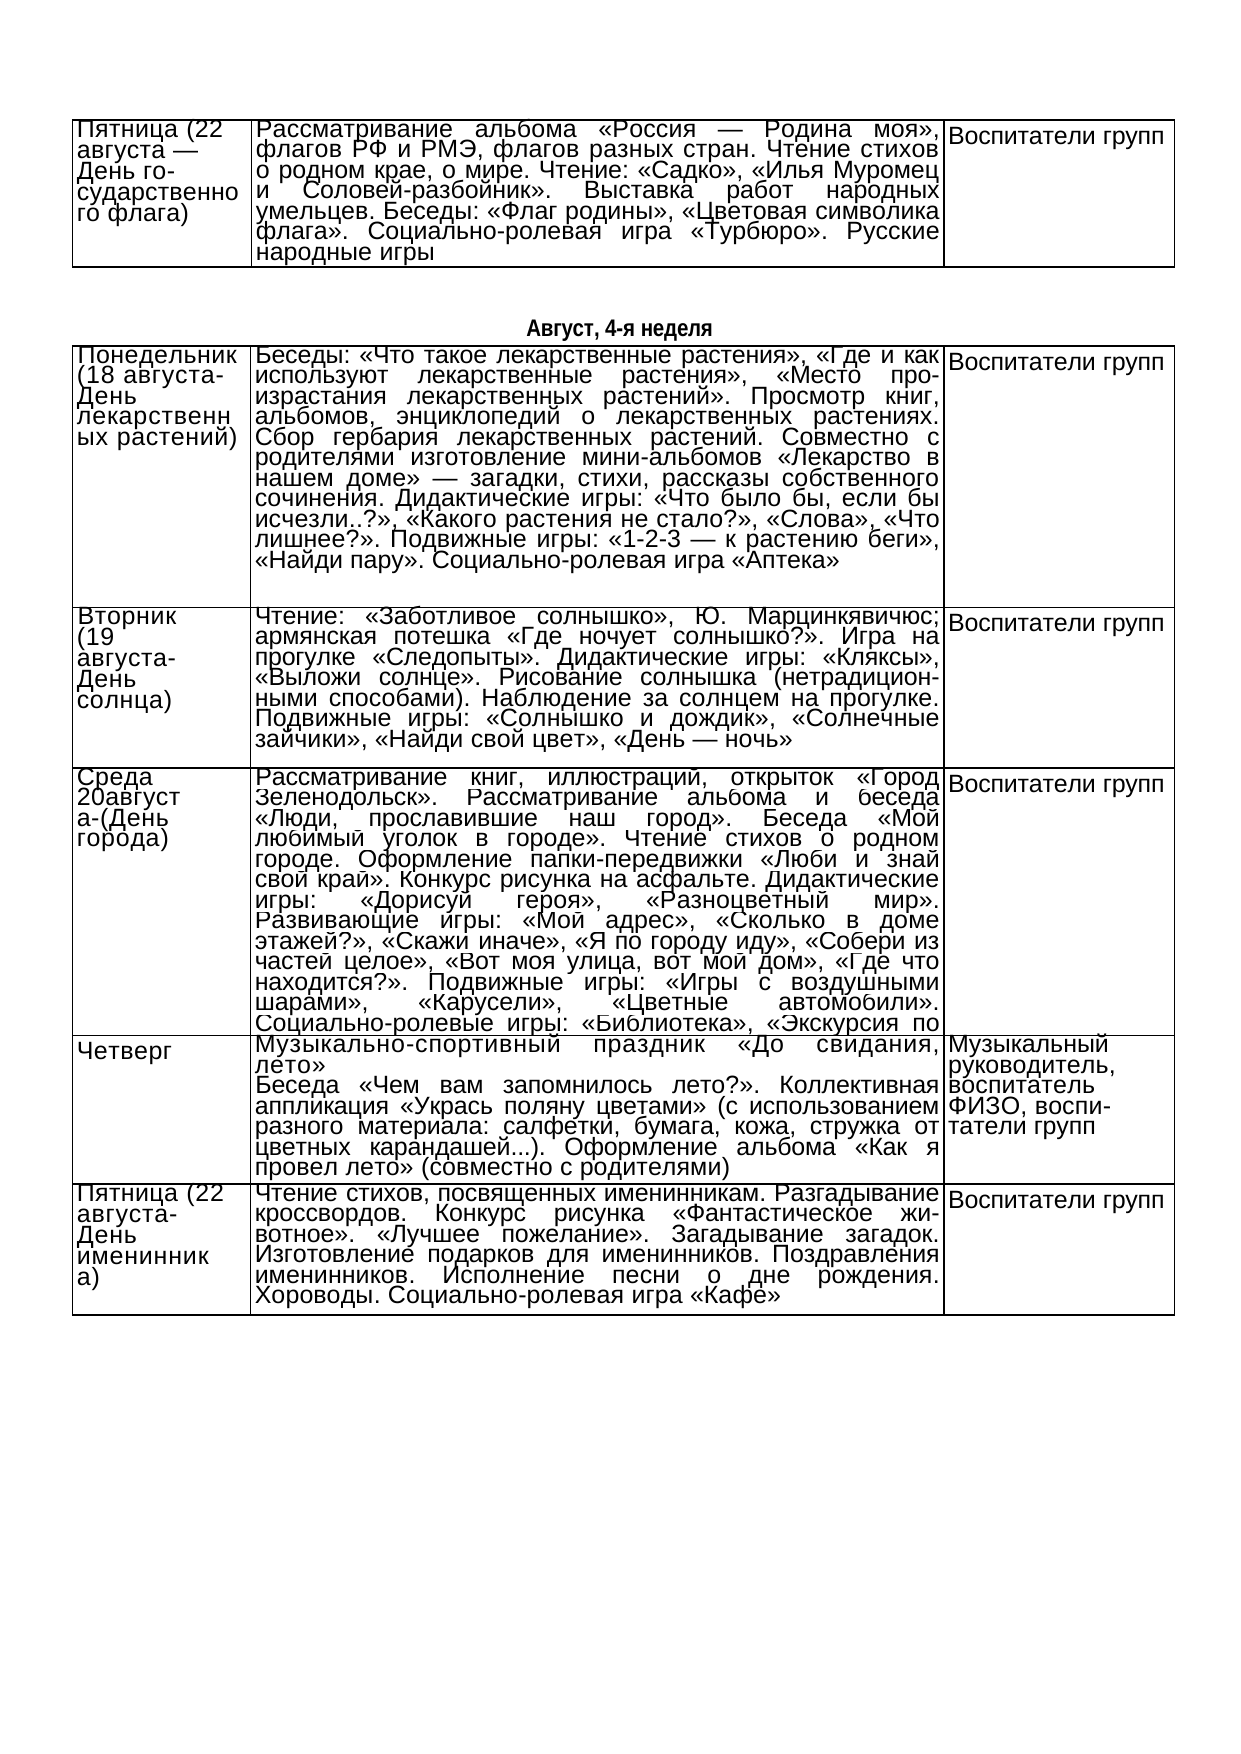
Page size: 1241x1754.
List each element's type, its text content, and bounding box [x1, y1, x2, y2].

table_header Беседы: «Что такое лекарственные растения», «Где и как используют лекарственные растения», «Место произрастания лекарственных растений». Просмотр книг, альбомов, энциклопедий о лекарственных растениях. Сбор гербария лекарственных растений. Совместно с родителями изготовление мини-альбомов «Лекарство в нашем доме» — загадки, стихи, рассказы собственного сочинения. Дидактические игры: «Что было бы, если бы исчезли..?», «Какого растения не стало?», «Слова», «Что лишнее?». Подвижные игры: «1-2-3 — к растению беги», «Найди пару». Социально-ролевая игра «Аптека» [251, 347, 943, 606]
table_cell Четверг [73, 1036, 250, 1183]
table_cell Воспитатели групп [945, 608, 1174, 767]
table_cell Музыкально-спортивный праздник «До свидания, лето» Беседа «Чем вам запомнилось лето?». Коллективная аппликация «Укрась поляну цветами» (с использованием разного материала: салфетки, бумага, кожа, стружка от цветных карандашей...). Оформление альбома «Как я провел лето» (совместно с родителями) [251, 1036, 943, 1183]
table_cell Чтение: «Заботливое солнышко», Ю. Марцинкявичюс; армянская потешка «Где ночует солнышко?». Игра на прогулке «Следопыты». Дидактические игры: «Кляксы», «Выложи солнце». Рисование солнышка (нетрадиционными способами). Наблюдение за солнцем на прогулке. Подвижные игры: «Солнышко и дождик», «Солнечные зайчики», «Найди свой цвет», «День — ночь» [251, 608, 943, 767]
table_cell Воспитатели групп [945, 769, 1174, 1034]
table_header Понедельник (18 августа-День лекарственных растений) [73, 347, 250, 606]
table_cell Среда 20августа-(День города) [73, 769, 250, 1034]
table_cell Пятница (22 августа — День государственного флага) [73, 121, 251, 266]
table_cell Пятница (22 августа-День именинника) [73, 1185, 250, 1314]
table_cell Воспитатели групп [945, 121, 1174, 266]
table_header Воспитатели групп [945, 347, 1174, 606]
table_cell Рассматривание альбома «Россия — Родина моя», флагов РФ и РМЭ, флагов разных стран. Чтение стихов о родном крае, о мире. Чтение: «Садко», «Илья Муромец и Соловей-разбойник». Выставка работ народных умельцев. Беседы: «Флаг родины», «Цветовая символика флага». Социально-ролевая игра «Турбюро». Русские народные игры [252, 121, 943, 266]
table_cell Воспитатели групп [945, 1185, 1174, 1314]
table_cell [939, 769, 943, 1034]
text Август, 4-я неделя [72, 314, 1167, 341]
table_cell Вторник (19 августа-День солнца) [73, 608, 250, 767]
table_cell Музыкальный руководитель, воспитатель ФИЗО, воспитатели групп [945, 1036, 1174, 1183]
table_cell Чтение стихов, посвященных именинникам. Разгадывание кроссвордов. Конкурс рисунка «Фантастическое животное». «Лучшее пожелание». Загадывание загадок. Изготовление подарков для именинников. Поздравления именинников. Исполнение песни о дне рождения. Хороводы. Социально-ролевая игра «Кафе» [251, 1185, 943, 1314]
